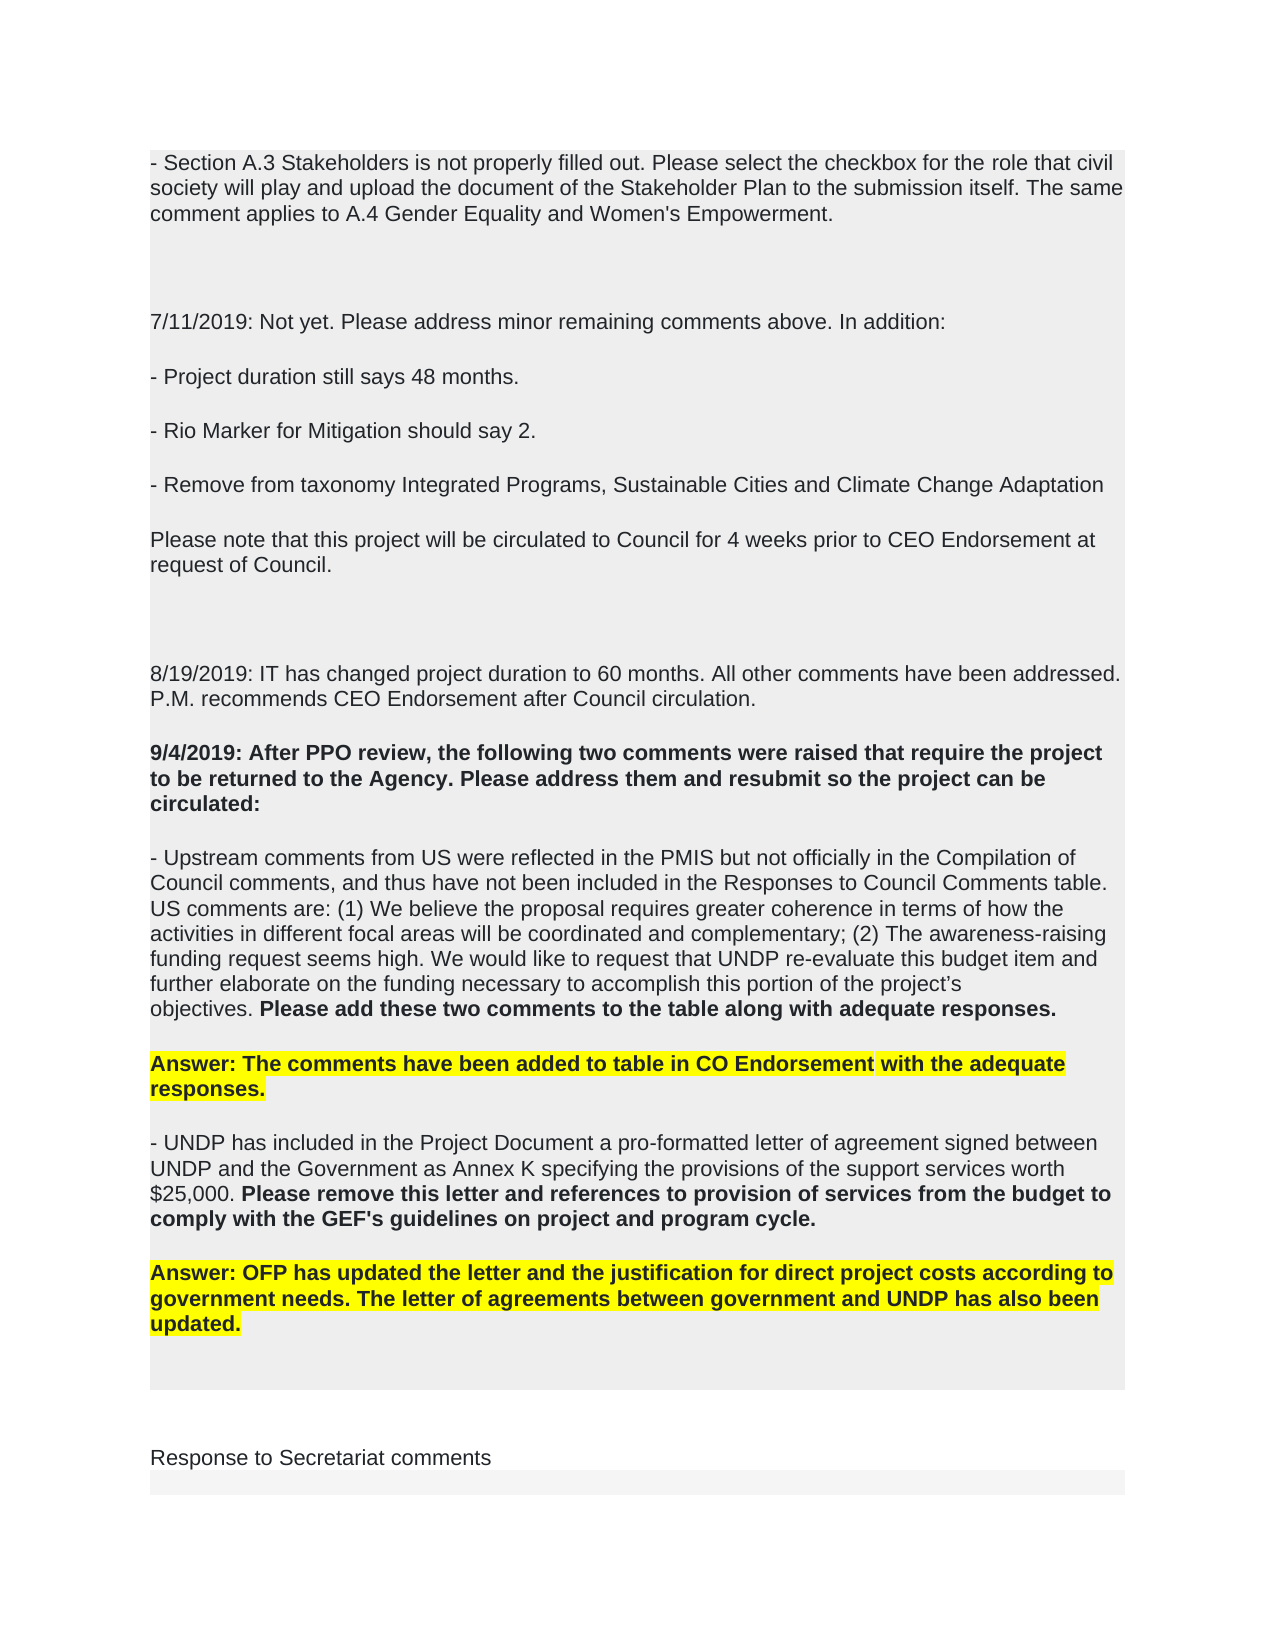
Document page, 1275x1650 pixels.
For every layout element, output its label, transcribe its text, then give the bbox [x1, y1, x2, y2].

text Answer: OFP has updated the letter and the justification for direct project costs according to government needs. The letter of agreements between government and UNDP has also been updated. [241, 1260, 1125, 1336]
text - Rio Marker for Mitigation should say 2. [150, 418, 1125, 443]
text Please note that this project will be circulated to Council for 4 weeks prior to CEO Endorsement at request of Council. [150, 527, 1125, 577]
text - UNDP has included in the Project Document a pro-formatted letter of agreement signed between UNDP and the Government as Annex K specifying the provisions of the support services worth $25,000. Please remove this letter and references to provision of services from the budget to comply with the GEF's guidelines on project and program cycle. [150, 1130, 1125, 1231]
text 7/11/2019: Not yet. Please address minor remaining comments above. In addition: [150, 309, 1125, 334]
text - Project duration still says 48 months. [150, 363, 1125, 389]
text - Upstream comments from US were reflected in the PMIS but not officially in the Compilation of Council comments, and thus have not been included in the Responses to Council Comments table. US comments are: (1) We believe the proposal requires greater coherence in terms of how the activities in different focal areas will be coordinated and complementary; (2) The awareness-raising funding request seems high. We would like to request that UNDP re-evaluate this budget item and further elaborate on the funding necessary to accomplish this portion of the project’s objectives. Please add these two comments to the table along with adequate responses. [150, 845, 1125, 1021]
text 8/19/2019: IT has changed project duration to 60 months. All other comments have been addressed. P.M. recommends CEO Endorsement after Council circulation. [150, 661, 1125, 711]
text - Remove from taxonomy Integrated Programs, Sustainable Cities and Climate Change Adaptation [150, 472, 1125, 497]
text Answer: The comments have been added to table in CO Endorsement with the adequate responses. [266, 1051, 1125, 1101]
text Response to Secretariat comments [150, 1444, 1125, 1470]
text 9/4/2019: After PPO review, the following two comments were raised that require the project to be returned to the Agency. Please address them and resubmit so the project can be circulated: [150, 740, 1125, 816]
text - Section A.3 Stakeholders is not properly filled out. Please select the checkbox for the role that civil society will play and upload the document of the Stakeholder Plan to the submission itself. The same comment applies to A.4 Gender Equality and Women's Empowerment. [150, 150, 1125, 226]
